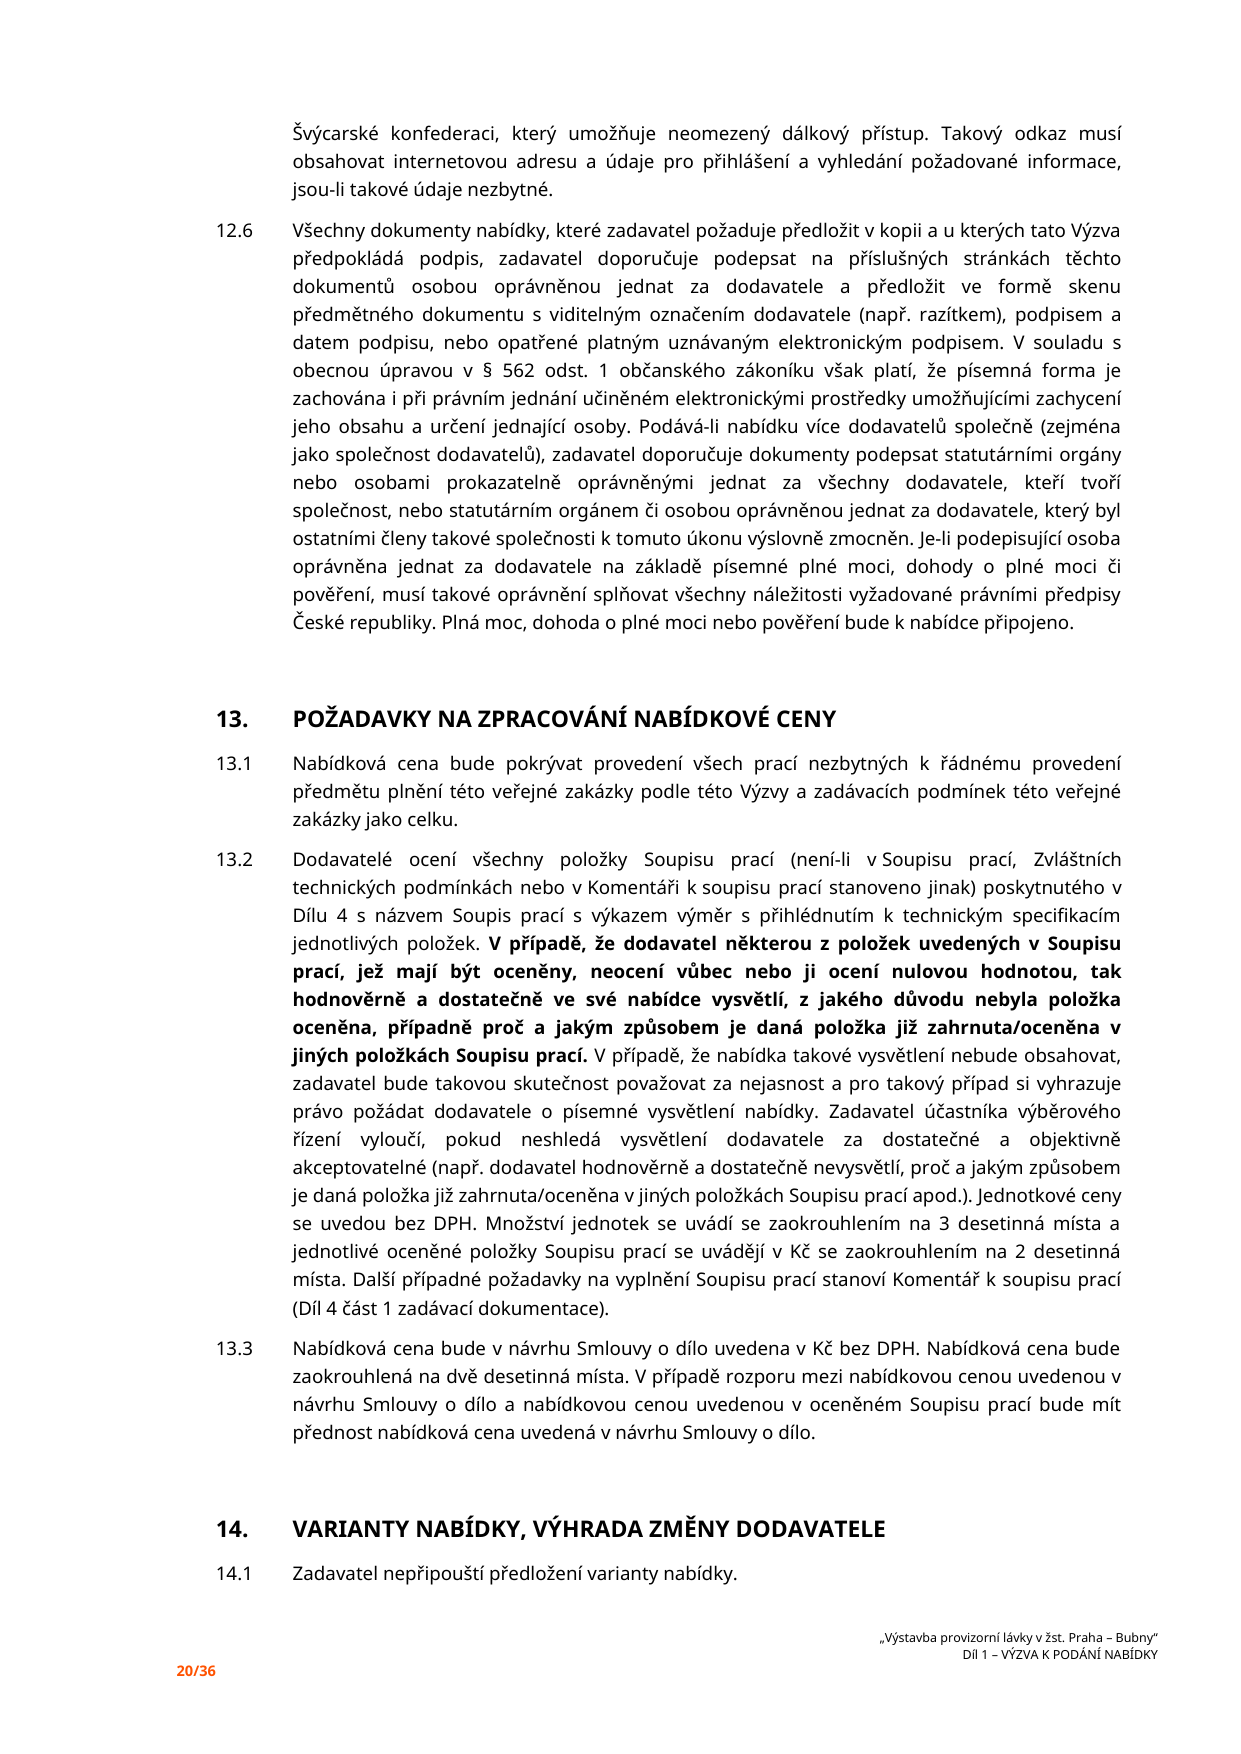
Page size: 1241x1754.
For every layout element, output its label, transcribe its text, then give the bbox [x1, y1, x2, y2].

text VARIANTY NABÍDKY, VÝHRADA ZMĚNY DODAVATELE [216, 1513, 1122, 1544]
text Nabídková cena bude pokrývat provedení všech prací nezbytných k řádnému provedení předmětu plnění této veřejné zakázky podle této Výzvy a zadávacích podmínek této veřejné zakázky jako celku. [216, 750, 1122, 831]
text POŽADAVKY NA ZPRACOVÁNÍ NABÍDKOVÉ CENY [216, 703, 1122, 734]
text Zadavatel nepřipouští předložení varianty nabídky. [216, 1560, 1122, 1585]
text Nabídková cena bude v návrhu Smlouvy o dílo uvedena v Kč bez DPH. Nabídková cena bude zaokrouhlená na dvě desetinná místa. V případě rozporu mezi nabídkovou cenou uvedenou v návrhu Smlouvy o dílo a nabídkovou cenou uvedenou v oceněném Soupisu prací bude mít přednost nabídková cena uvedená v návrhu Smlouvy o dílo. [216, 1335, 1122, 1445]
text Dodavatelé ocení všechny položky Soupisu prací (není-li v Soupisu prací, Zvláštních technických podmínkách nebo v Komentáři k soupisu prací stanoveno jinak) poskytnutého v Dílu 4 s názvem Soupis prací s výkazem výměr s přihlédnutím k technickým specifikacím jednotlivých položek. V případě, že dodavatel některou z položek uvedených v Soupisu prací, jež mají být oceněny, neocení vůbec nebo ji ocení nulovou hodnotou, tak hodnověrně a dostatečně ve své nabídce vysvětlí, z jakého důvodu nebyla položka oceněna, případně proč a jakým způsobem je daná položka již zahrnuta/oceněna v jiných položkách Soupisu prací. V případě, že nabídka takové vysvětlení nebude obsahovat, zadavatel bude takovou skutečnost považovat za nejasnost a pro takový případ si vyhrazuje právo požádat dodavatele o písemné vysvětlení nabídky. Zadavatel účastníka výběrového řízení vyloučí, pokud neshledá vysvětlení dodavatele za dostatečné a objektivně akceptovatelné (např. dodavatel hodnověrně a dostatečně nevysvětlí, proč a jakým způsobem je daná položka již zahrnuta/oceněna v jiných položkách Soupisu prací apod.). Jednotkové ceny se uvedou bez DPH. Množství jednotek se uvádí se zaokrouhlením na 3 desetinná místa a jednotlivé oceněné položky Soupisu prací se uvádějí v Kč se zaokrouhlením na 2 desetinná místa. Další případné požadavky na vyplnění Soupisu prací stanoví Komentář k soupisu prací (Díl 4 část 1 zadávací dokumentace). [216, 846, 1122, 1320]
text Všechny dokumenty nabídky, které zadavatel požaduje předložit v kopii a u kterých tato Výzva předpokládá podpis, zadavatel doporučuje podepsat na příslušných stránkách těchto dokumentů osobou oprávněnou jednat za dodavatele a předložit ve formě skenu předmětného dokumentu s viditelným označením dodavatele (např. razítkem), podpisem a datem podpisu, nebo opatřené platným uznávaným elektronickým podpisem. V souladu s obecnou úpravou v § 562 odst. 1 občanského zákoníku však platí, že písemná forma je zachována i při právním jednání učiněném elektronickými prostředky umožňujícími zachycení jeho obsahu a určení jednající osoby. Podává-li nabídku více dodavatelů společně (zejména jako společnost dodavatelů), zadavatel doporučuje dokumenty podepsat statutárními orgány nebo osobami prokazatelně oprávněnými jednat za všechny dodavatele, kteří tvoří společnost, nebo statutárním orgánem či osobou oprávněnou jednat za dodavatele, který byl ostatními členy takové společnosti k tomuto úkonu výslovně zmocněn. Je-li podepisující osoba oprávněna jednat za dodavatele na základě písemné plné moci, dohody o plné moci či pověření, musí takové oprávnění splňovat všechny náležitosti vyžadované právními předpisy České republiky. Plná moc, dohoda o plné moci nebo pověření bude k nabídce připojeno. [216, 217, 1122, 635]
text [216, 121, 1122, 202]
